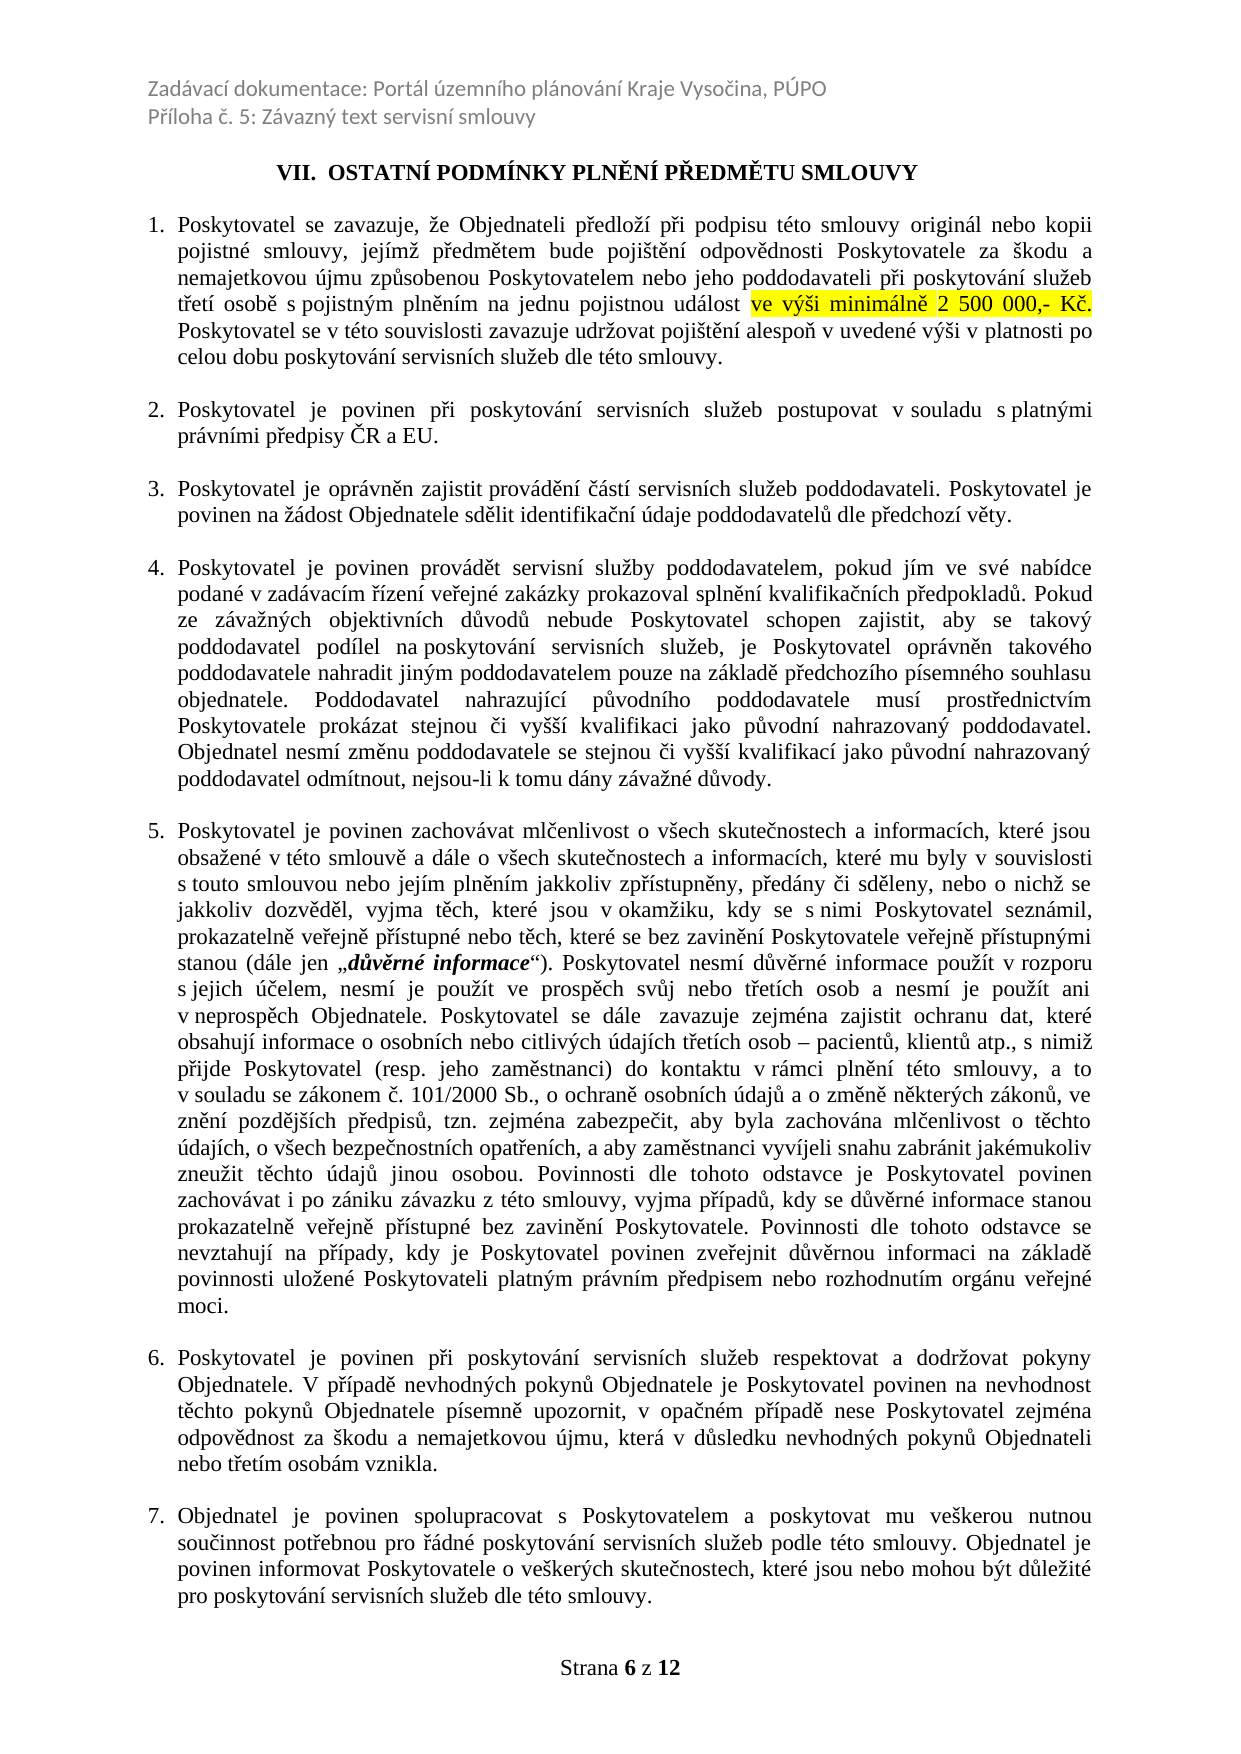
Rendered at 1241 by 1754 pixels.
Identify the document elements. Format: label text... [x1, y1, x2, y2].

list Poskytovatel je povinen provádět servisní služby poddodavatelem, pokud jím ve své nabídce podané v zadávacím řízení veřejné zakázky prokazoval splnění kvalifikačních předpokladů. Pokud ze závažných objektivních důvodů nebude Poskytovatel schopen zajistit, aby se takový poddodavatel podílel na poskytování servisních služeb, je Poskytovatel oprávněn takového poddodavatele nahradit jiným poddodavatelem pouze na základě předchozího písemného souhlasu objednatele. Poddodavatel nahrazující původního poddodavatele musí prostřednictvím Poskytovatele prokázat stejnou či vyšší kvalifikaci jako původní nahrazovaný poddodavatel. Objednatel nesmí změnu poddodavatele se stejnou či vyšší kvalifikací jako původní nahrazovaný poddodavatel odmítnout, nejsou-li k tomu dány závažné důvody. [148, 554, 1093, 791]
list Poskytovatel je povinen při poskytování servisních služeb postupovat v souladu s platnými právními předpisy ČR a EU. [148, 396, 1093, 448]
list Poskytovatel se zavazuje, že Objednateli předloží při podpisu této smlouvy originál nebo kopii pojistné smlouvy, jejímž předmětem bude pojištění odpovědnosti Poskytovatele za škodu a nemajetkovou újmu způsobenou Poskytovatelem nebo jeho poddodavateli při poskytování služeb třetí osobě s pojistným plněním na jednu pojistnou událost ve výši minimálně 2 500 000,- Kč. Poskytovatel se v této souvislosti zavazuje udržovat pojištění alespoň v uvedené výši v platnosti po celou dobu poskytování servisních služeb dle této smlouvy. [148, 211, 1093, 369]
list Poskytovatel je povinen při poskytování servisních služeb respektovat a dodržovat pokyny Objednatele. V případě nevhodných pokynů Objednatele je Poskytovatel povinen na nevhodnost těchto pokynů Objednatele písemně upozornit, v opačném případě nese Poskytovatel zejména odpovědnost za škodu a nemajetkovou újmu, která v důsledku nevhodných pokynů Objednateli nebo třetím osobám vznikla. [148, 1344, 1093, 1476]
list Poskytovatel je povinen zachovávat mlčenlivost o všech skutečnostech a informacích, které jsou obsažené v této smlouvě a dále o všech skutečnostech a informacích, které mu byly v souvislosti s touto smlouvou nebo jejím plněním jakkoliv zpřístupněny, předány či sděleny, nebo o nichž se jakkoliv dozvěděl, vyjma těch, které jsou v okamžiku, kdy se s nimi Poskytovatel seznámil, prokazatelně veřejně přístupné nebo těch, které se bez zavinění Poskytovatele veřejně přístupnými stanou (dále jen „důvěrné informace“). Poskytovatel nesmí důvěrné informace použít v rozporu s jejich účelem, nesmí je použít ve prospěch svůj nebo třetích osob a nesmí je použít ani v neprospěch Objednatele. Poskytovatel se dále zavazuje zejména zajistit ochranu dat, které obsahují informace o osobních nebo citlivých údajích třetích osob – pacientů, klientů atp., s nimiž přijde Poskytovatel (resp. jeho zaměstnanci) do kontaktu v rámci plnění této smlouvy, a to v souladu se zákonem č. 101/2000 Sb., o ochraně osobních údajů a o změně některých zákonů, ve znění pozdějších předpisů, tzn. zejména zabezpečit, aby byla zachována mlčenlivost o těchto údajích, o všech bezpečnostních opatřeních, a aby zaměstnanci vyvíjeli snahu zabránit jakémukoliv zneužit těchto údajů jinou osobou. Povinnosti dle tohoto odstavce je Poskytovatel povinen zachovávat i po zániku závazku z této smlouvy, vyjma případů, kdy se důvěrné informace stanou prokazatelně veřejně přístupné bez zavinění Poskytovatele. Povinnosti dle tohoto odstavce se nevztahují na případy, kdy je Poskytovatel povinen zveřejnit důvěrnou informaci na základě povinnosti uložené Poskytovateli platným právním předpisem nebo rozhodnutím orgánu veřejné moci. [148, 817, 1093, 1318]
text OSTATNÍ PODMÍNKY PLNĚNÍ PŘEDMĚTU SMLOUVY [148, 158, 1093, 185]
list Poskytovatel je oprávněn zajistit provádění částí servisních služeb poddodavateli. Poskytovatel je povinen na žádost Objednatele sdělit identifikační údaje poddodavatelů dle předchozí věty. [148, 475, 1093, 527]
list Objednatel je povinen spolupracovat s Poskytovatelem a poskytovat mu veškerou nutnou součinnost potřebnou pro řádné poskytování servisních služeb podle této smlouvy. Objednatel je povinen informovat Poskytovatele o veškerých skutečnostech, které jsou nebo mohou být důležité pro poskytování servisních služeb dle této smlouvy. [148, 1503, 1093, 1608]
